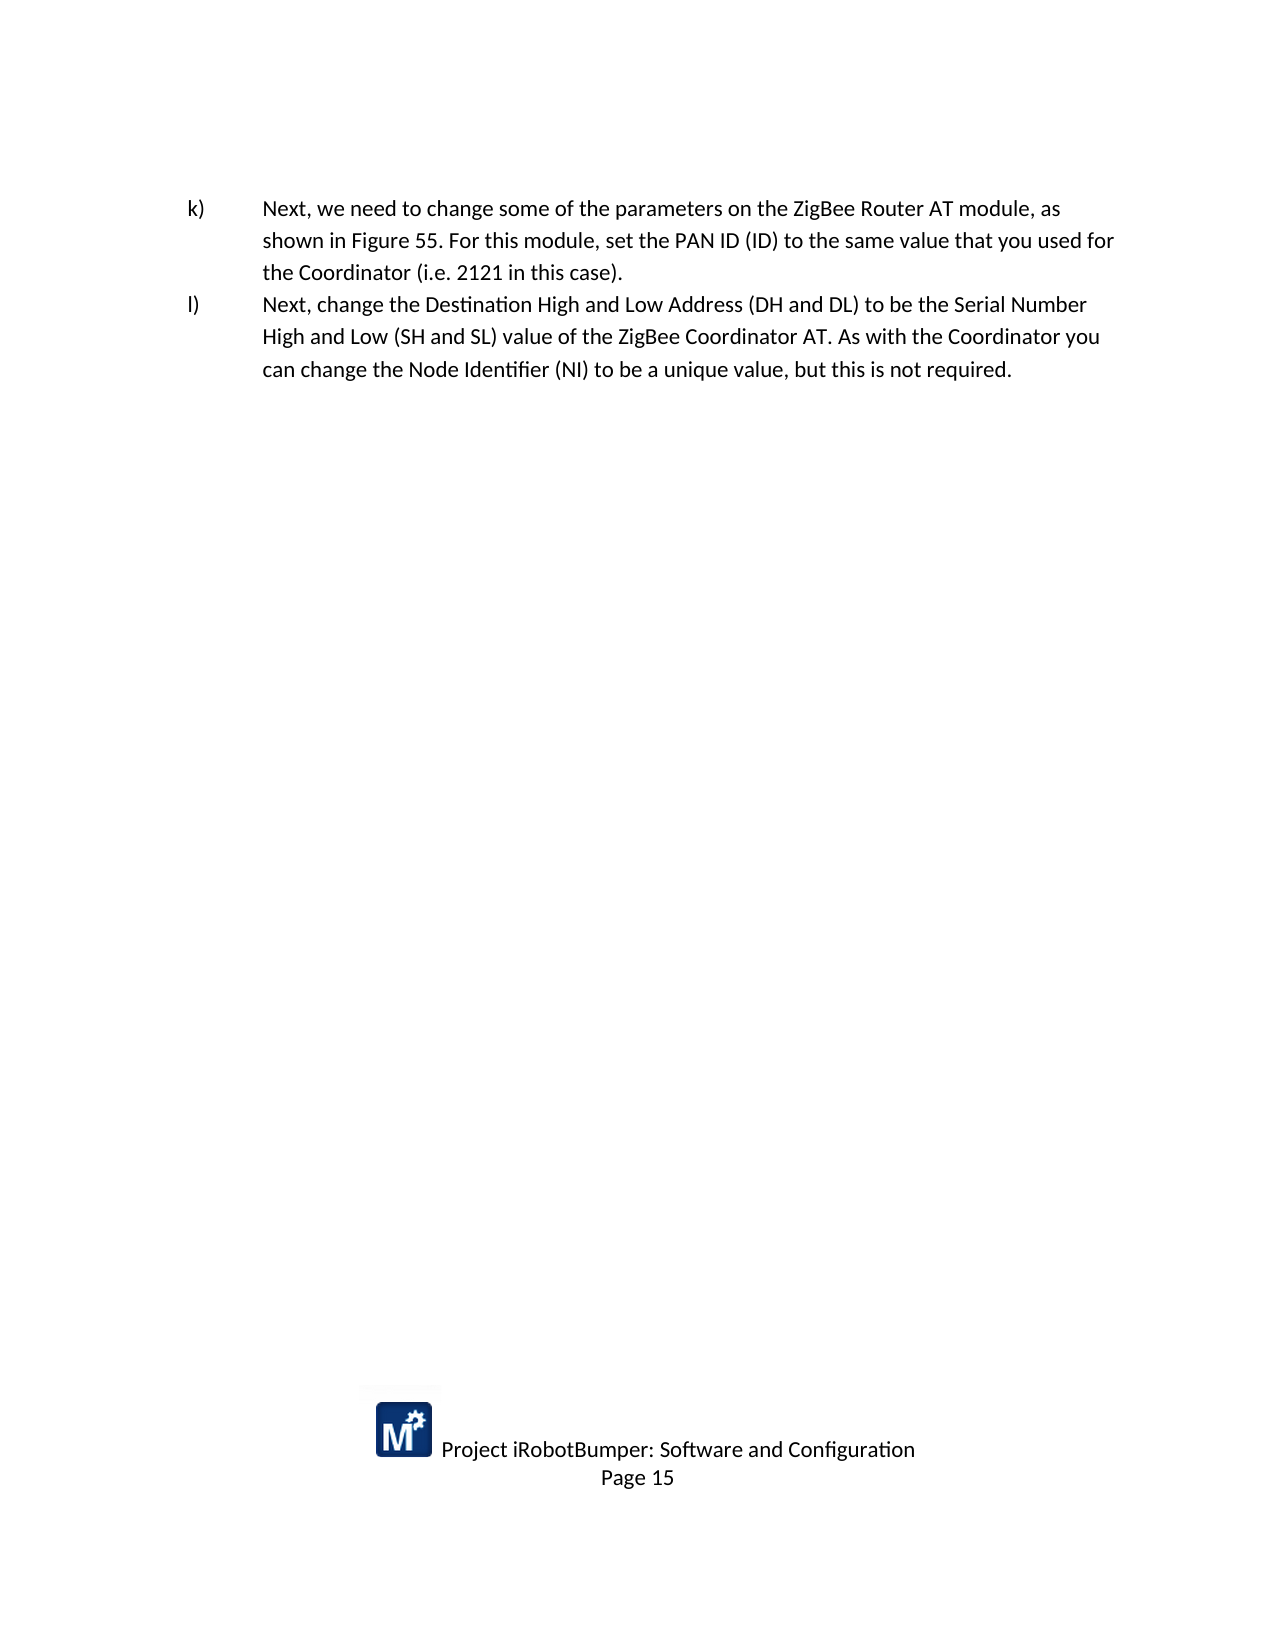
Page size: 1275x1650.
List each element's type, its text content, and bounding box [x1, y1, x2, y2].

list Next, change the Destination High and Low Address (DH and DL) to be the Serial Number High and Low (SH and SL) value of the ZigBee Coordinator AT. As with the Coordinator you can change the Node Identifier (NI) to be a unique value, but this is not required. [187, 290, 1125, 415]
list Next, we need to change some of the parameters on the ZigBee Router AT module, as shown in Figure 55. For this module, set the PAN ID (ID) to the same value that you used for the Coordinator (i.e. 2121 in this case). [187, 194, 1125, 286]
picture [358, 1385, 442, 1458]
